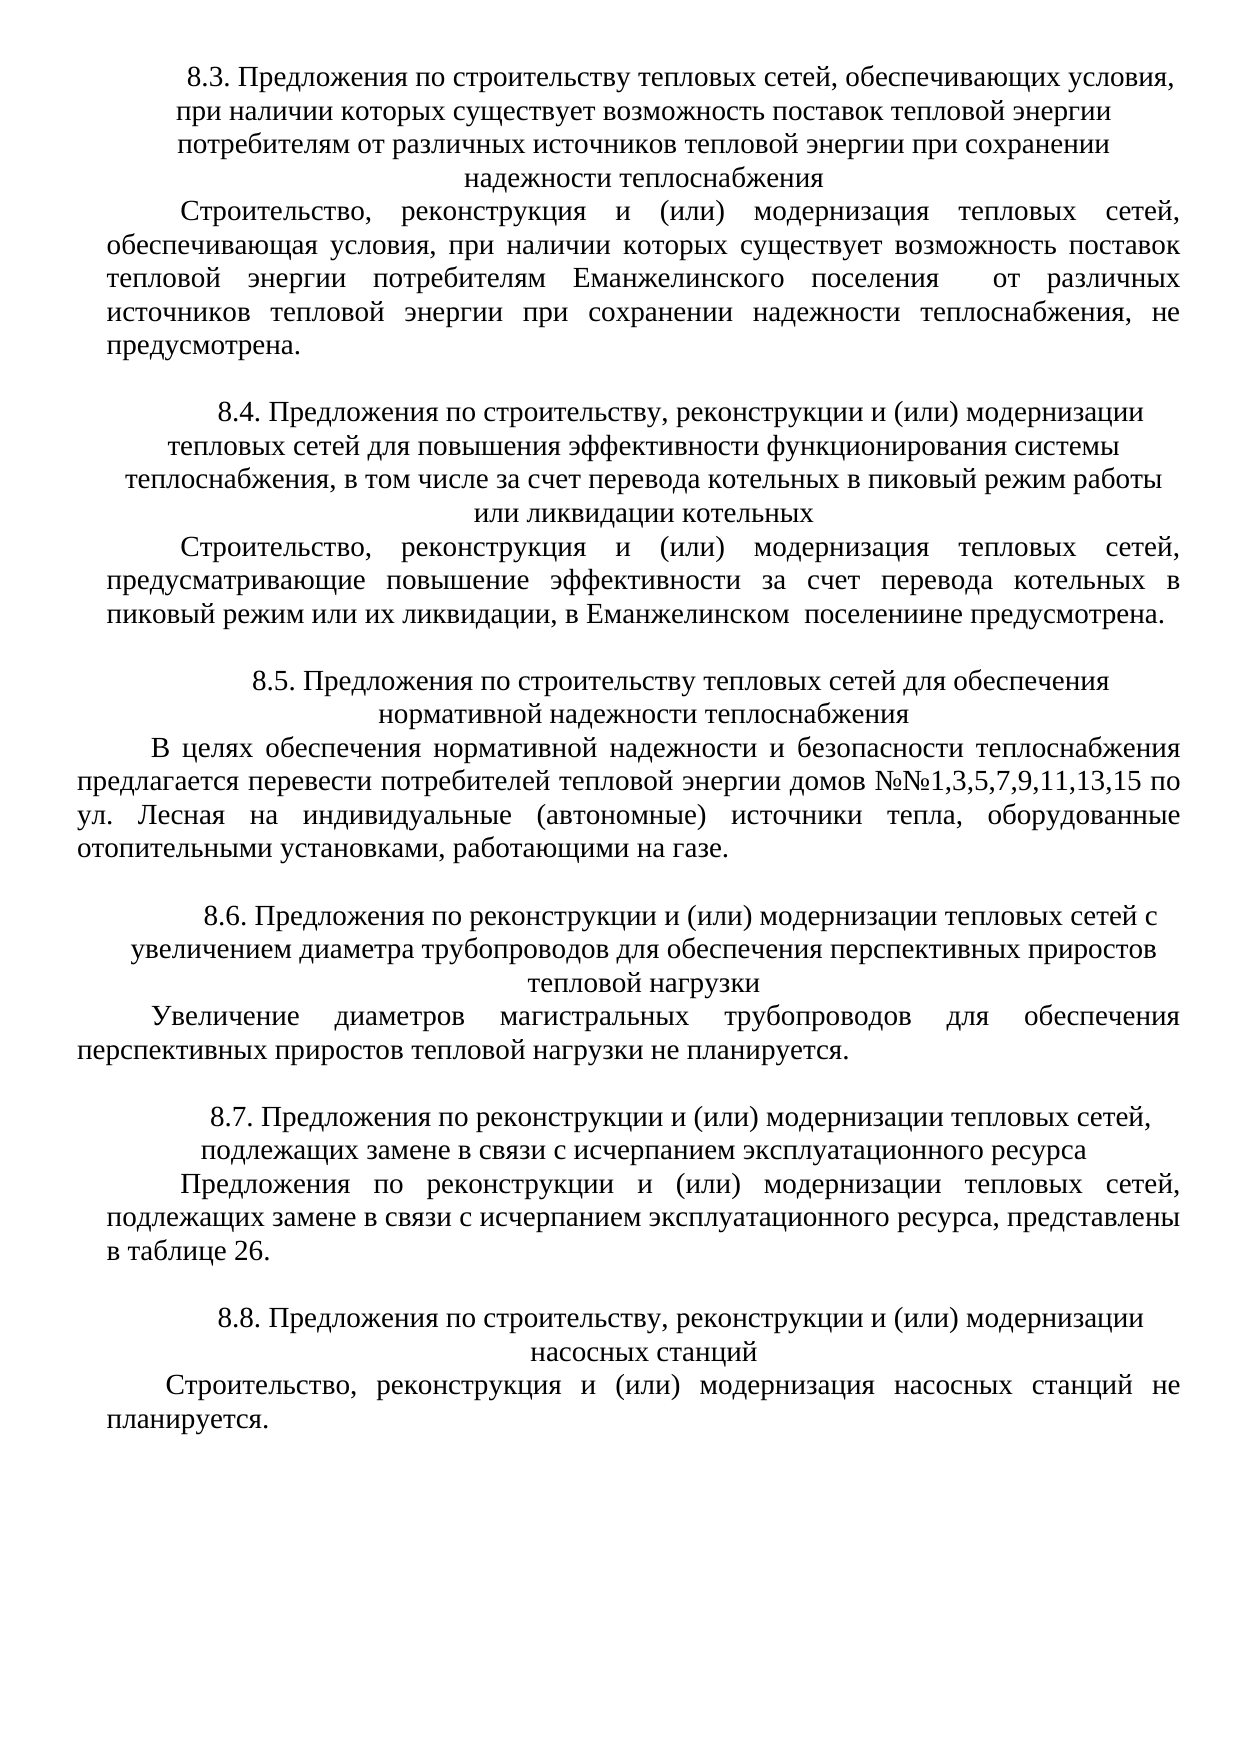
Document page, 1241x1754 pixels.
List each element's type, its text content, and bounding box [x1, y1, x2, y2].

text 8.5. Предложения по строительству тепловых сетей для обеспечения нормативной надежности теплоснабжения [106, 663, 1181, 730]
text 8.4. Предложения по строительству, реконструкции и (или) модернизации тепловых сетей для повышения эффективности функционирования системы теплоснабжения, в том числе за счет перевода котельных в пиковый режим работы или ликвидации котельных [106, 394, 1181, 529]
text 8.3. Предложения по строительству тепловых сетей, обеспечивающих условия, при наличии которых существует возможность поставок тепловой энергии потребителям от различных источников тепловой энергии при сохранении надежности теплоснабжения [106, 59, 1181, 193]
text Увеличение диаметров магистральных трубопроводов для обеспечения перспективных приростов тепловой нагрузки не планируется. [77, 998, 1181, 1065]
text Строительство, реконструкция и (или) модернизация насосных станций не планируется. [106, 1367, 1181, 1434]
text 8.6. Предложения по реконструкции и (или) модернизации тепловых сетей с увеличением диаметра трубопроводов для обеспечения перспективных приростов тепловой нагрузки [106, 898, 1181, 998]
text Предложения по реконструкции и (или) модернизации тепловых сетей, подлежащих замене в связи с исчерпанием эксплуатационного ресурса, представлены в таблице 26. [106, 1166, 1181, 1267]
text 8.7. Предложения по реконструкции и (или) модернизации тепловых сетей, подлежащих замене в связи с исчерпанием эксплуатационного ресурса [106, 1099, 1181, 1166]
text 8.8. Предложения по строительству, реконструкции и (или) модернизации насосных станций [106, 1300, 1181, 1367]
text Строительство, реконструкция и (или) модернизация тепловых сетей, предусматривающие повышение эффективности за счет перевода котельных в пиковый режим или их ликвидации, в Еманжелинском поселениине предусмотрена. [106, 529, 1181, 629]
text В целях обеспечения нормативной надежности и безопасности теплоснабжения предлагается перевести потребителей тепловой энергии домов №№1,3,5,7,9,11,13,15 по ул. Лесная на индивидуальные (автономные) источники тепла, оборудованные отопительными установками, работающими на газе. [77, 730, 1181, 864]
text Строительство, реконструкция и (или) модернизация тепловых сетей, обеспечивающая условия, при наличии которых существует возможность поставок тепловой энергии потребителям Еманжелинского поселения от различных источников тепловой энергии при сохранении надежности теплоснабжения, не предусмотрена. [106, 193, 1181, 361]
